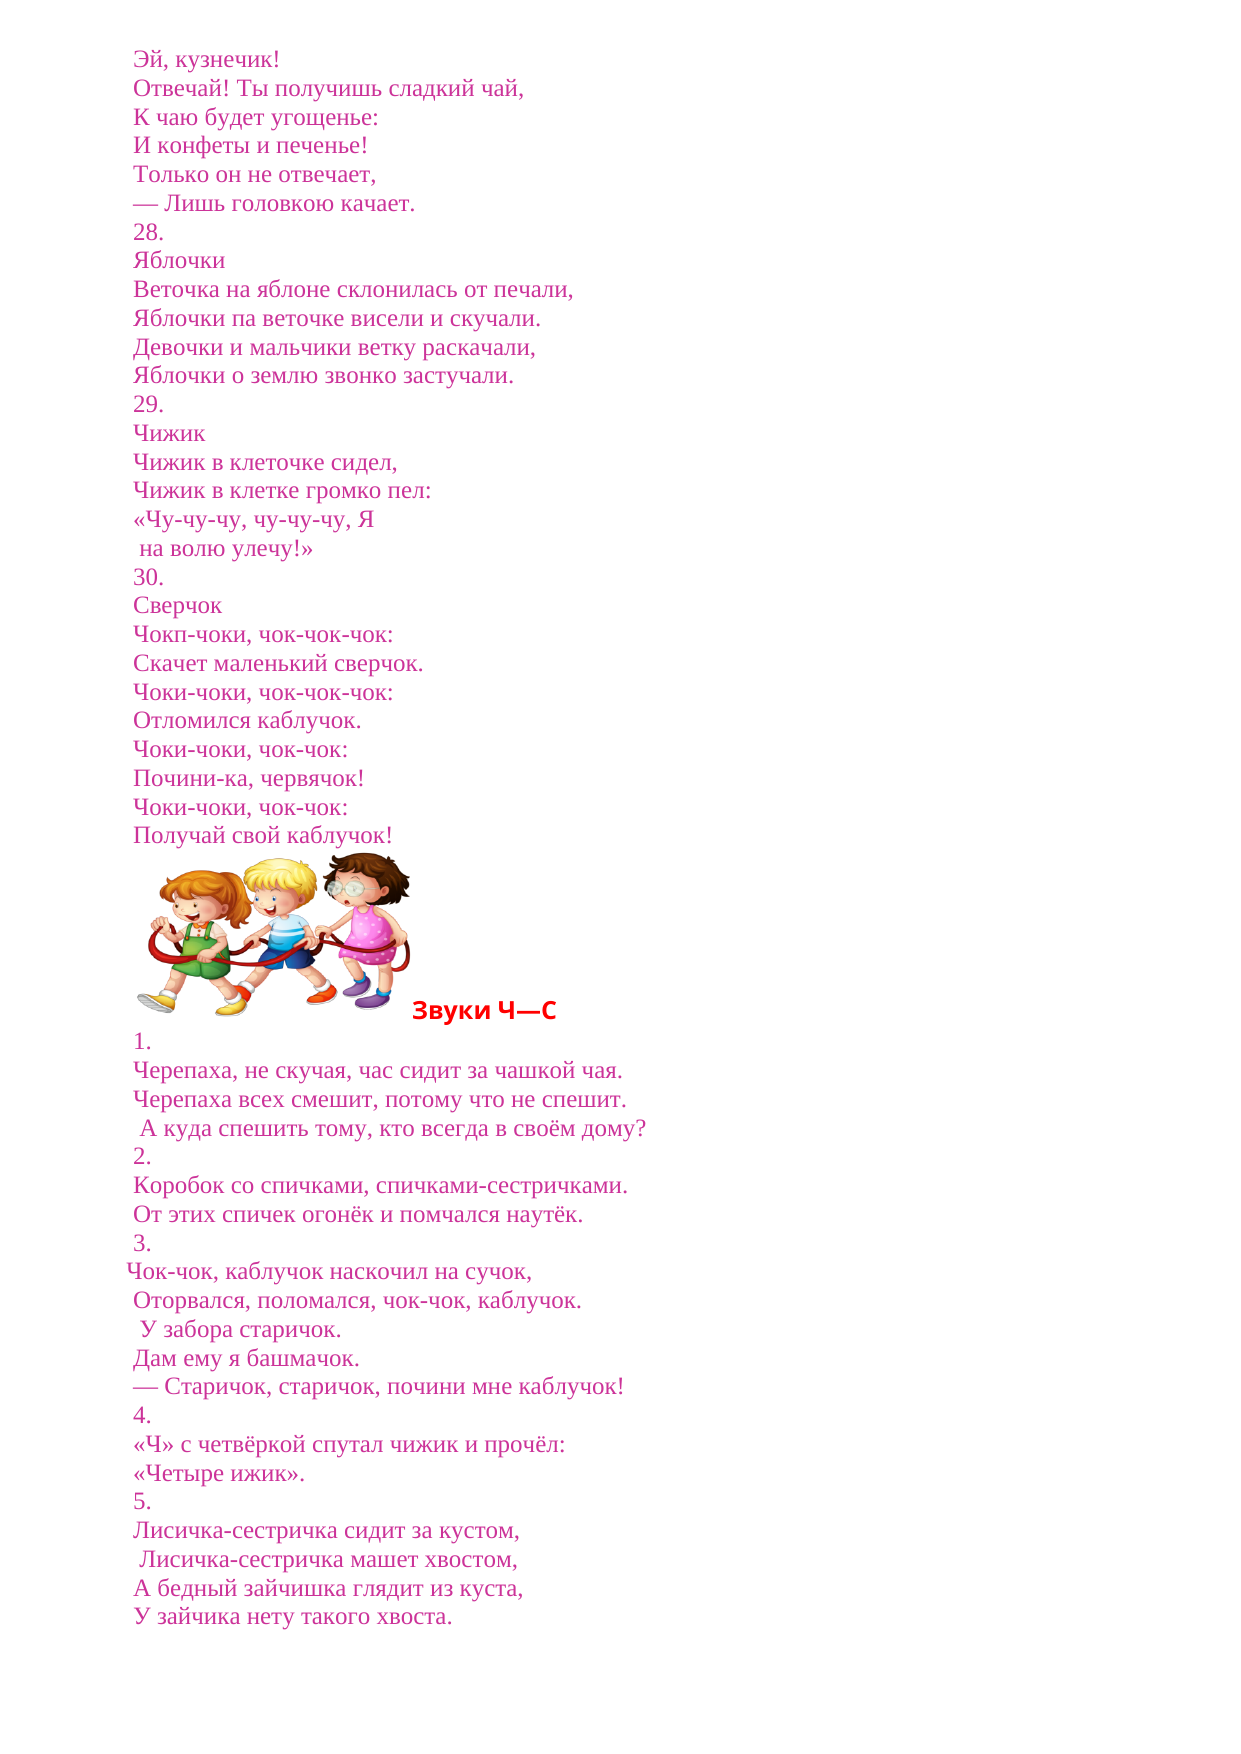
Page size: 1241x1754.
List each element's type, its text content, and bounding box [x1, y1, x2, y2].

text 2. [59, 1141, 1093, 1170]
text Чоки-чоки, чок-чок: [59, 792, 1093, 821]
text К чаю будет угощенье: [59, 102, 1093, 131]
text Чоки-чоки, чок-чок-чок: [59, 677, 1093, 706]
text Дам ему я башмачок. [59, 1343, 1093, 1371]
text Черепаха всех смешит, потому что не спешит. [59, 1084, 1093, 1113]
text «Ч» с четвёркой спутал чижик и прочёл: [59, 1429, 1093, 1458]
text 5. [59, 1486, 1093, 1515]
text Скачет маленький сверчок. [59, 648, 1093, 677]
text Сверчок [59, 591, 1093, 619]
text на волю улечу!» [59, 533, 1093, 562]
text 1. [59, 1026, 1093, 1055]
text Чоки-чоки, чок-чок: [59, 734, 1093, 763]
text Яблочки па веточке висели и скучали. [59, 303, 1093, 332]
text «Чу-чу-чу, чу-чу-чу, Я [59, 504, 1093, 533]
text А бедный зайчишка глядит из куста, [59, 1573, 1093, 1601]
text 4. [59, 1400, 1093, 1429]
text Чижик в клеточке сидел, [59, 447, 1093, 476]
text Отвечай! Ты получишь сладкий чай, [59, 73, 1093, 102]
text Чижик [59, 418, 1093, 447]
text Чижик в клетке громко пел: [59, 476, 1093, 504]
text И конфеты и печенье! [59, 131, 1093, 159]
text Отломился каблучок. [59, 706, 1093, 734]
text 28. [59, 217, 1093, 246]
text Яблочки о землю звонко застучали. [59, 361, 1093, 389]
text Лисичка-сестричка сидит за кустом, [59, 1515, 1093, 1544]
text Оторвался, поломался, чок-чок, каблучок. [59, 1285, 1093, 1314]
text У зайчика нету такого хвоста. [59, 1601, 1093, 1630]
text 29. [59, 389, 1093, 418]
text 30. [59, 562, 1093, 591]
text — Лишь головкою качает. [59, 188, 1093, 217]
text Лисичка-сестричка машет хвостом, [59, 1544, 1093, 1573]
text От этих спичек огонёк и помчался наутёк. [59, 1199, 1093, 1228]
text «Четыре ижик». [59, 1458, 1093, 1486]
text У забора старичок. [59, 1314, 1093, 1343]
text Эй, кузнечик! [59, 44, 1093, 73]
picture [132, 849, 412, 1020]
text Получай свой каблучок! [59, 821, 1093, 849]
text Только он не отвечает, [59, 159, 1093, 188]
text Девочки и мальчики ветку раскачали, [59, 332, 1093, 361]
text Веточка на яблоне склонилась от печали, [59, 274, 1093, 303]
text Яблочки [59, 246, 1093, 274]
text Чок-чок, каблучок наскочил на сучок, [89, 1256, 1093, 1285]
text Почини-ка, червячок! [59, 763, 1093, 792]
text Чокп-чоки, чок-чок-чок: [59, 619, 1093, 648]
text — Старичок, старичок, почини мне каблучок! [59, 1371, 1093, 1400]
text А куда спешить тому, кто всегда в своём дому? [59, 1113, 1093, 1141]
text Коробок со спичками, спичками-сестричками. [59, 1170, 1093, 1199]
text Черепаха, не скучая, час сидит за чашкой чая. [59, 1055, 1093, 1084]
